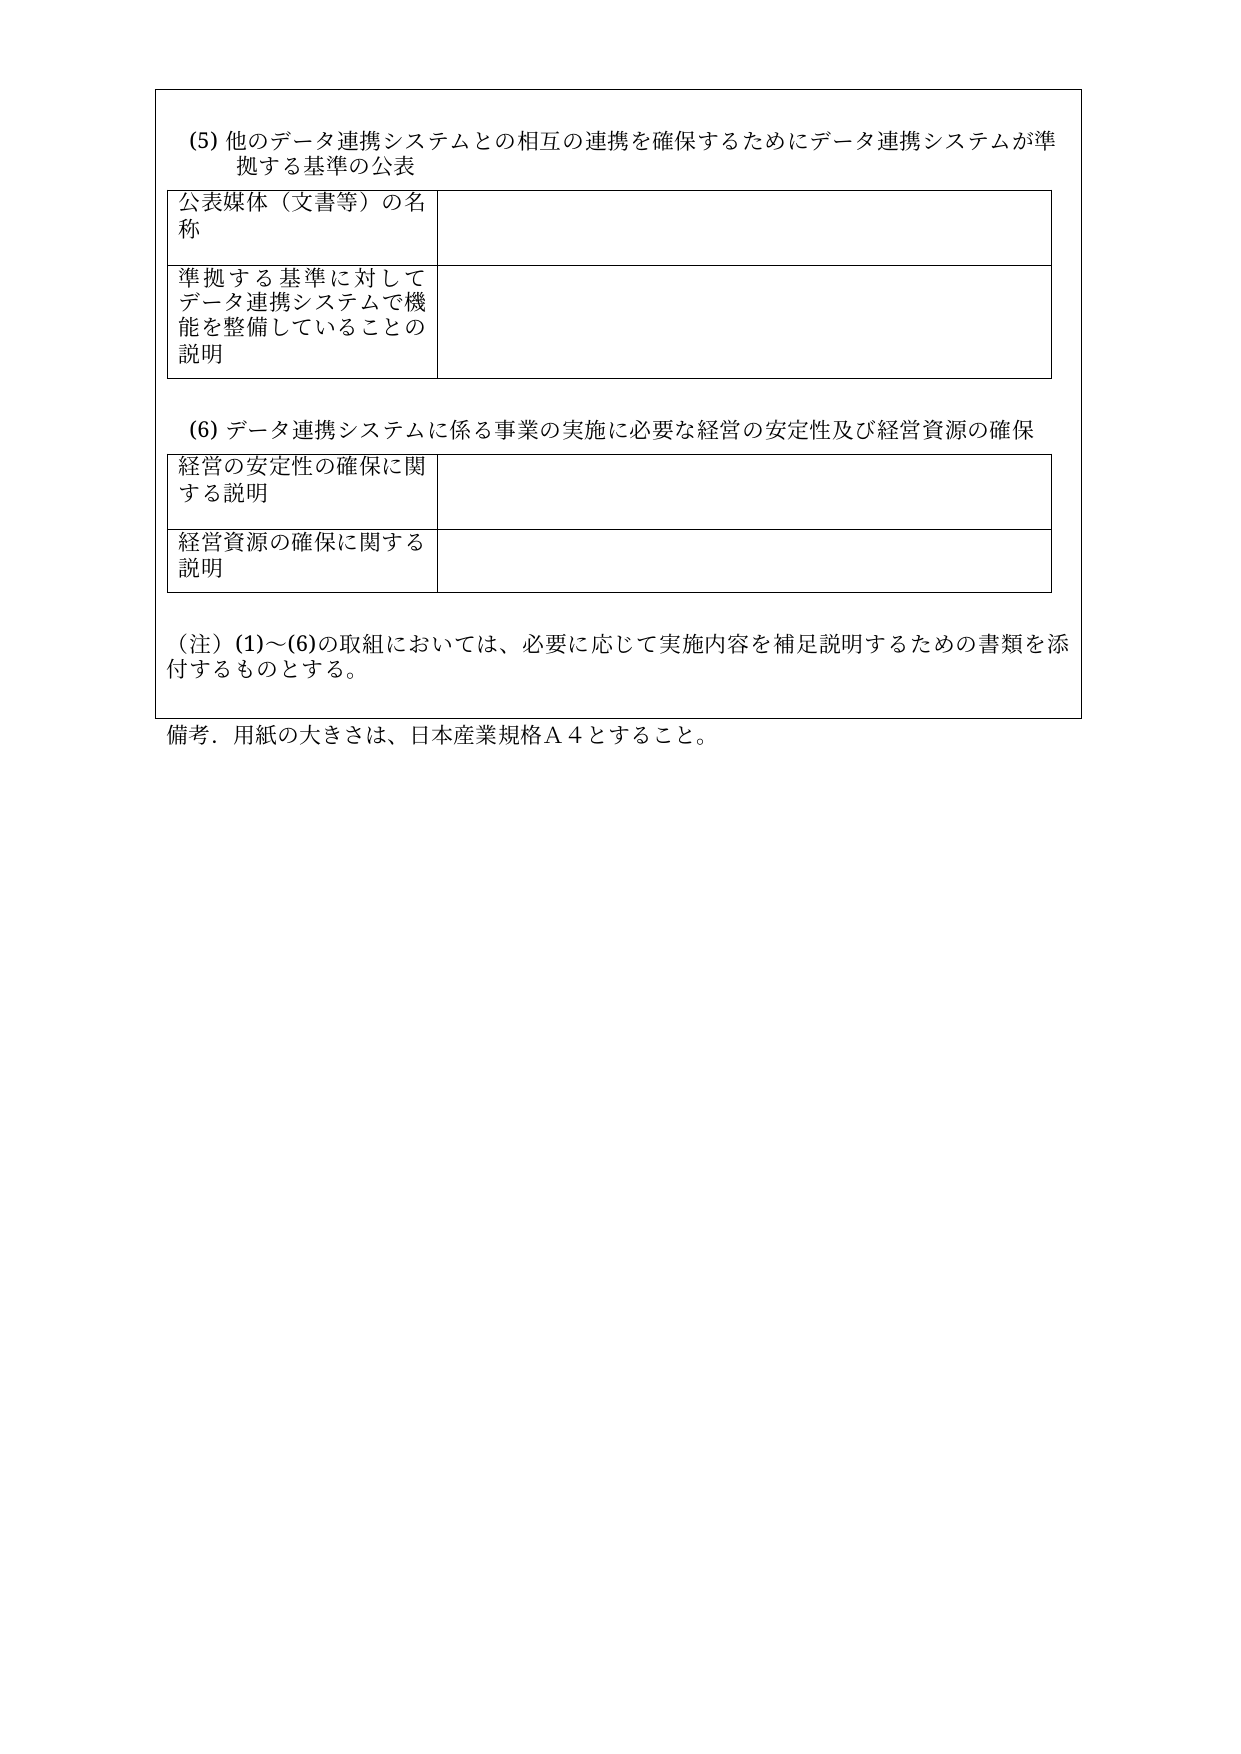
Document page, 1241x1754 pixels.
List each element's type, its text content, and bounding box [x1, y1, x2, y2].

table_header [156, 90, 1081, 717]
text 備考．用紙の大きさは、日本産業規格Ａ４とすること。 [167, 719, 1070, 750]
